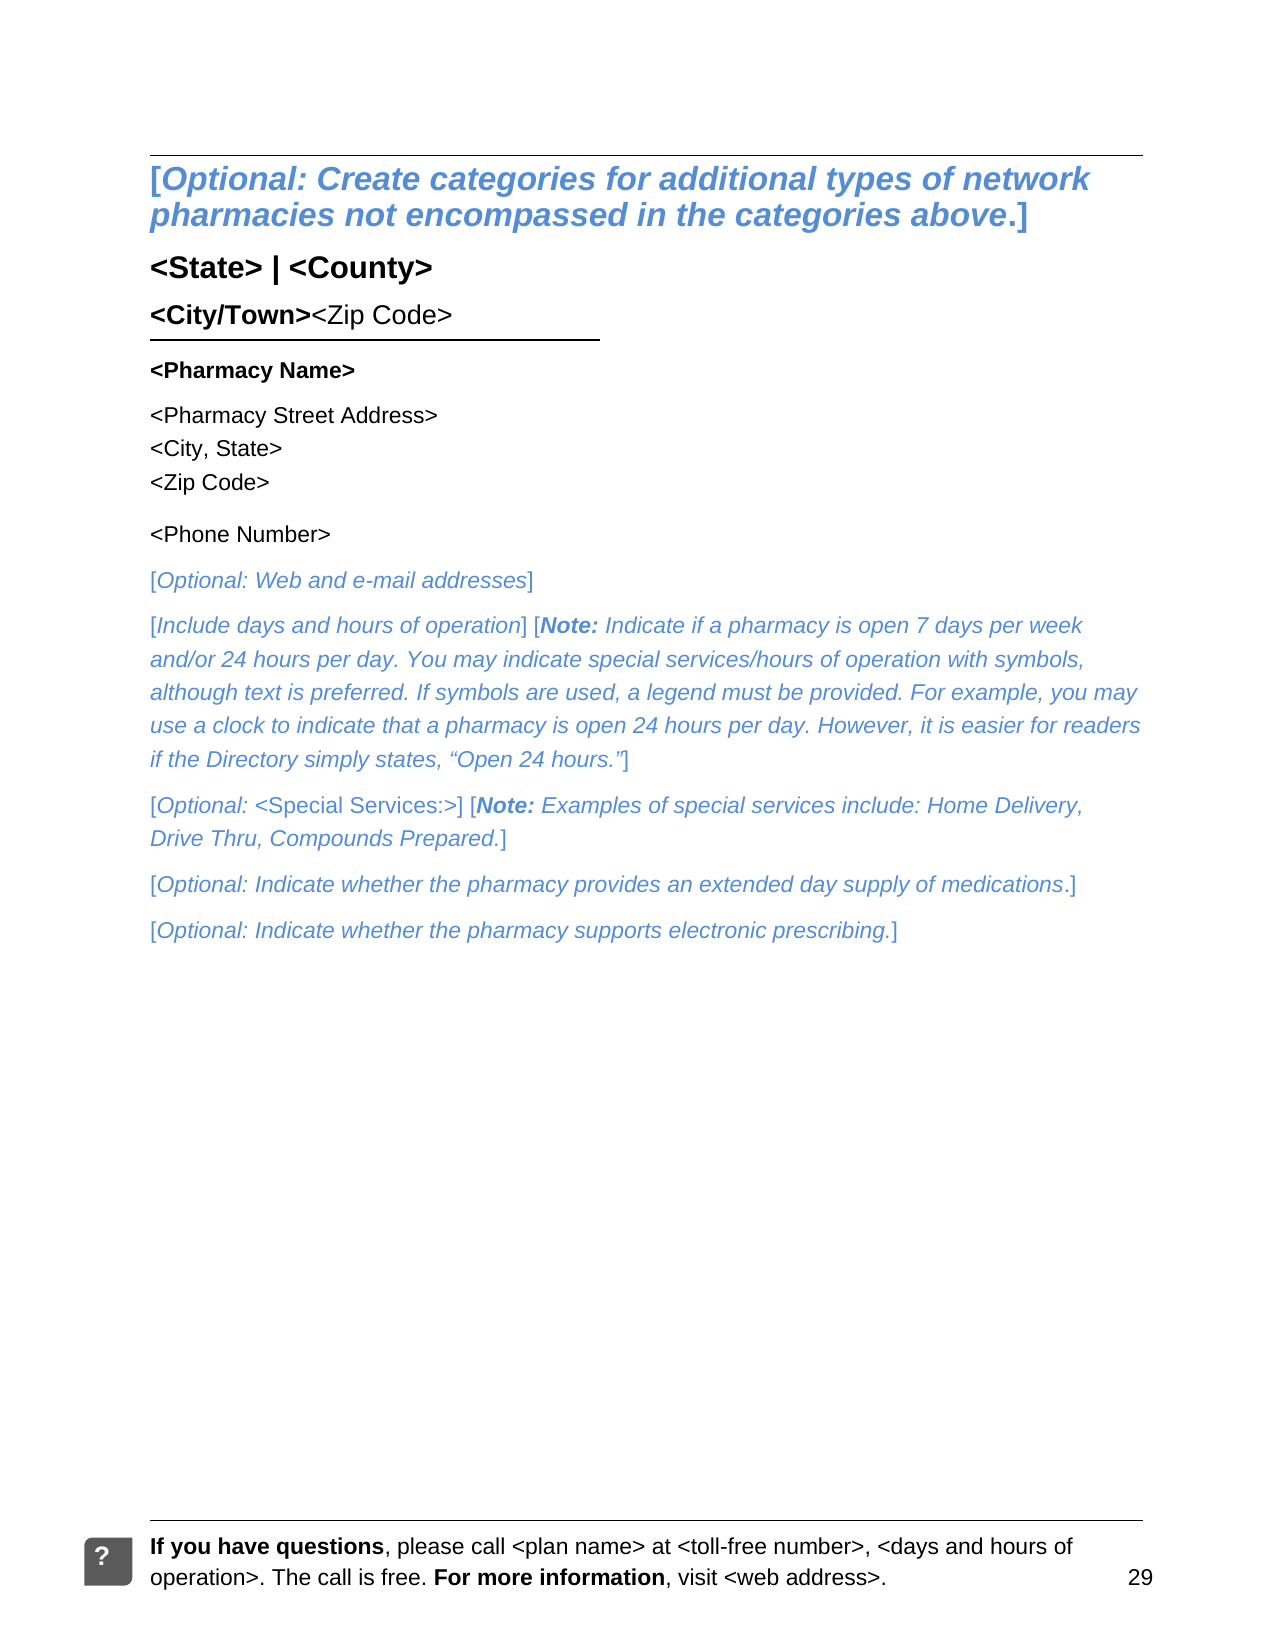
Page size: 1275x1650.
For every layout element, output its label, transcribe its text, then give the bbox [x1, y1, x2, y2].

text <City/Town><Zip Code> [150, 298, 600, 339]
text <State> | <County> [150, 252, 1143, 285]
text <Phone Number> [150, 516, 1143, 549]
text [Optional: Indicate whether the pharmacy provides an extended day supply of medications.] [150, 866, 1143, 899]
text <Pharmacy Street Address> <City, State> <Zip Code> [150, 397, 1143, 497]
text [Optional: Indicate whether the pharmacy supports electronic prescribing.] [150, 911, 1143, 945]
text [Include days and hours of operation] [Note: Indicate if a pharmacy is open 7 days per week and/or 24 hours per day. You may indicate special services/hours of operation with symbols, although text is preferred. If symbols are used, a legend must be provided. For example, you may use a clock to indicate that a pharmacy is open 24 hours per day. However, it is easier for readers if the Directory simply states, “Open 24 hours.”] [150, 607, 1143, 774]
text [Optional: Create categories for additional types of network pharmacies not encompassed in the categories above.] [150, 156, 1143, 233]
text [Optional: <Special Services:>] [Note: Examples of special services include: Home Delivery, Drive Thru, Compounds Prepared.] [150, 786, 1143, 853]
text <Pharmacy Name> [150, 353, 1143, 384]
text [Optional: Web and e-mail addresses] [150, 561, 1143, 595]
